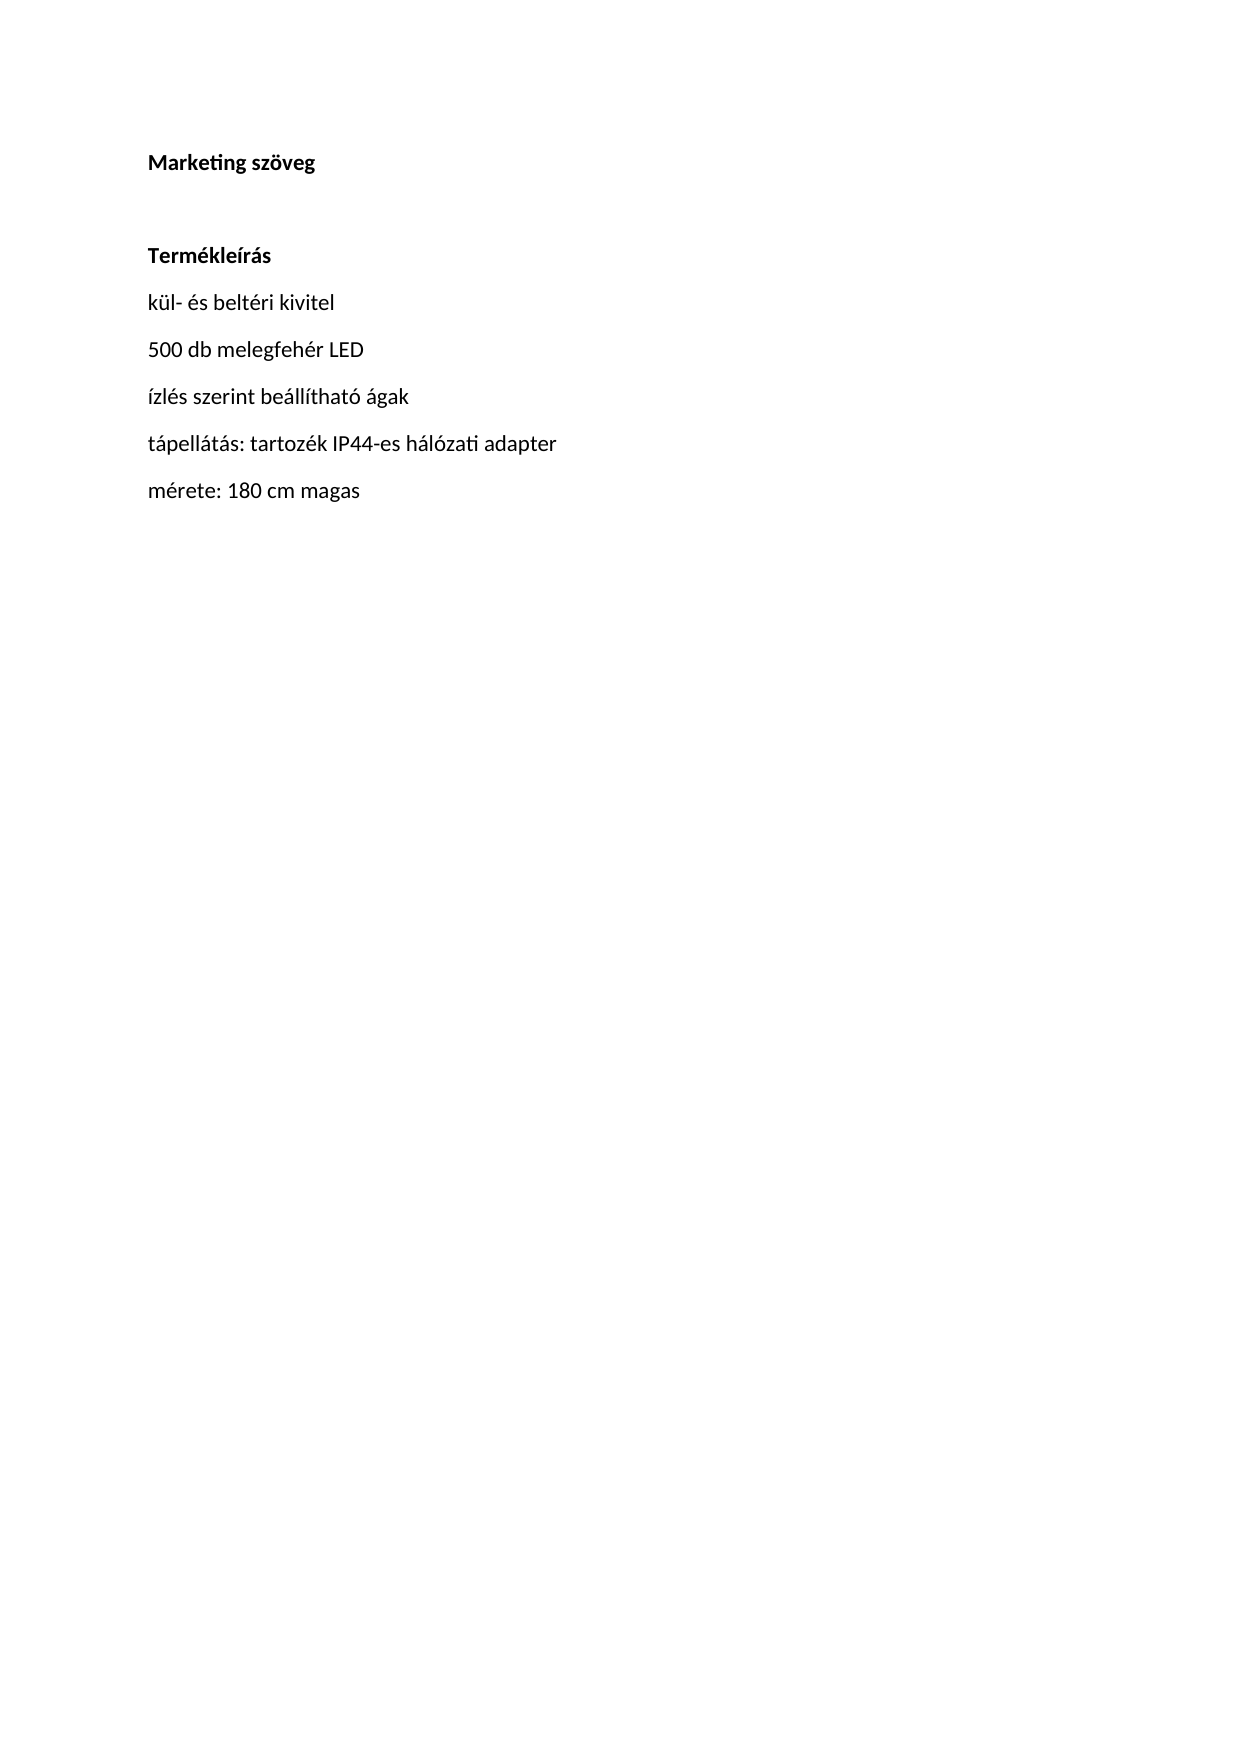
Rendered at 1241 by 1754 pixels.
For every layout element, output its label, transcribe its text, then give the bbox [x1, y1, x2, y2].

text kül- és beltéri kivitel [148, 288, 1093, 316]
text Marketing szöveg [148, 148, 1093, 176]
text mérete: 180 cm magas [148, 476, 1093, 504]
text Termékleírás [148, 241, 1093, 269]
text ízlés szerint beállítható ágak [148, 382, 1093, 410]
text 500 db melegfehér LED [148, 335, 1093, 363]
text tápellátás: tartozék IP44-es hálózati adapter [148, 429, 1093, 457]
